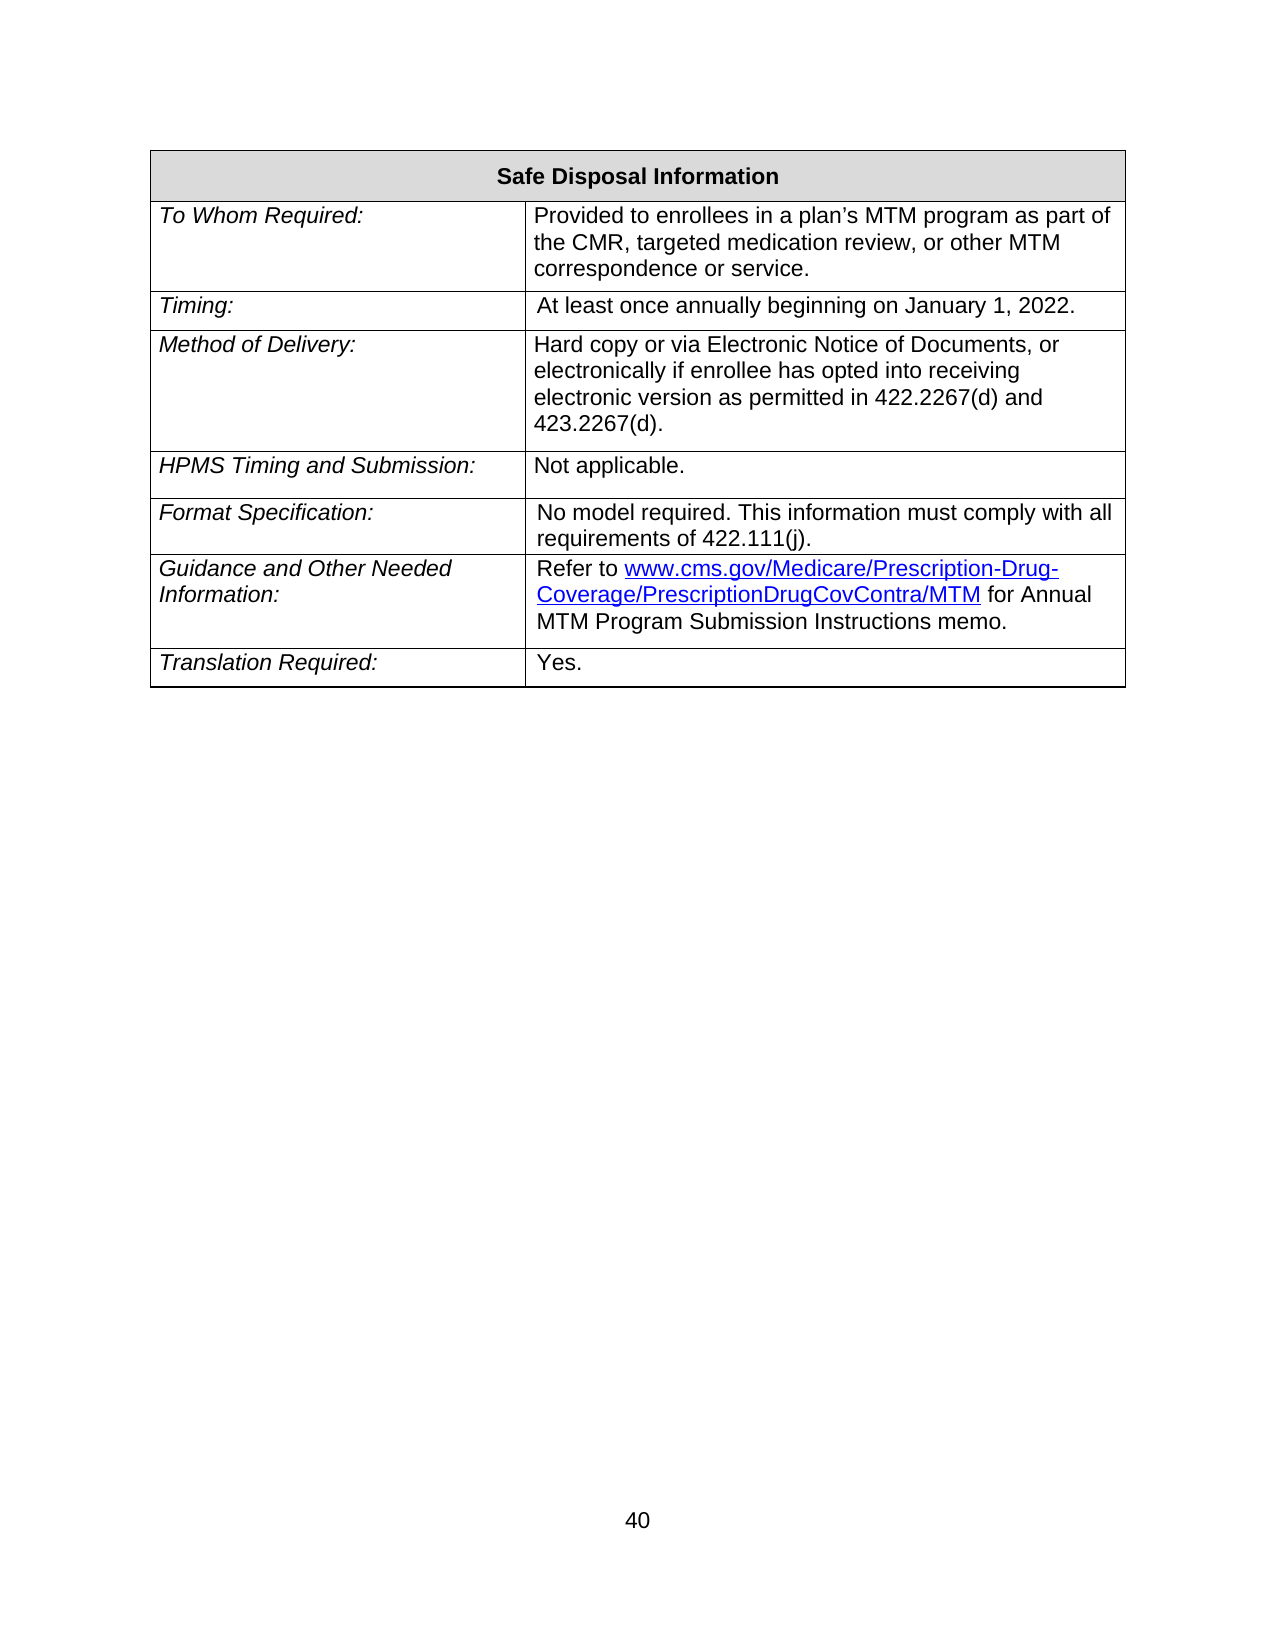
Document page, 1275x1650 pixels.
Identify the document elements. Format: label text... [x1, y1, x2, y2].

table_cell At least once annually beginning on January 1, 2022. [526, 292, 1125, 330]
table_cell To Whom Required: [151, 202, 525, 291]
table_cell No model required. This information must comply with all requirements of 422.111(j). [526, 499, 1125, 554]
table_cell Hard copy or via Electronic Notice of Documents, or electronically if enrollee has opted into receiving electronic version as permitted in 422.2267(d) and 423.2267(d). [526, 331, 1125, 451]
table_cell Translation Required: [151, 649, 525, 686]
table_cell Format Specification: [151, 499, 525, 554]
table_cell Guidance and Other Needed Information: [151, 555, 525, 648]
table_cell Refer to www.cms.gov/Medicare/Prescription-Drug-Coverage/PrescriptionDrugCovContra/MTM for Annual MTM Program Submission Instructions memo. [526, 555, 1125, 648]
table_cell Not applicable. [526, 452, 1125, 498]
table_header Safe Disposal Information [151, 151, 1125, 201]
table_cell Timing: [151, 292, 525, 330]
table_cell Provided to enrollees in a plan’s MTM program as part of the CMR, targeted medication review, or other MTM correspondence or service. [526, 202, 1125, 291]
table_cell Method of Delivery: [151, 331, 525, 451]
table_cell HPMS Timing and Submission: [151, 452, 525, 498]
table_cell Yes. [526, 649, 1125, 686]
